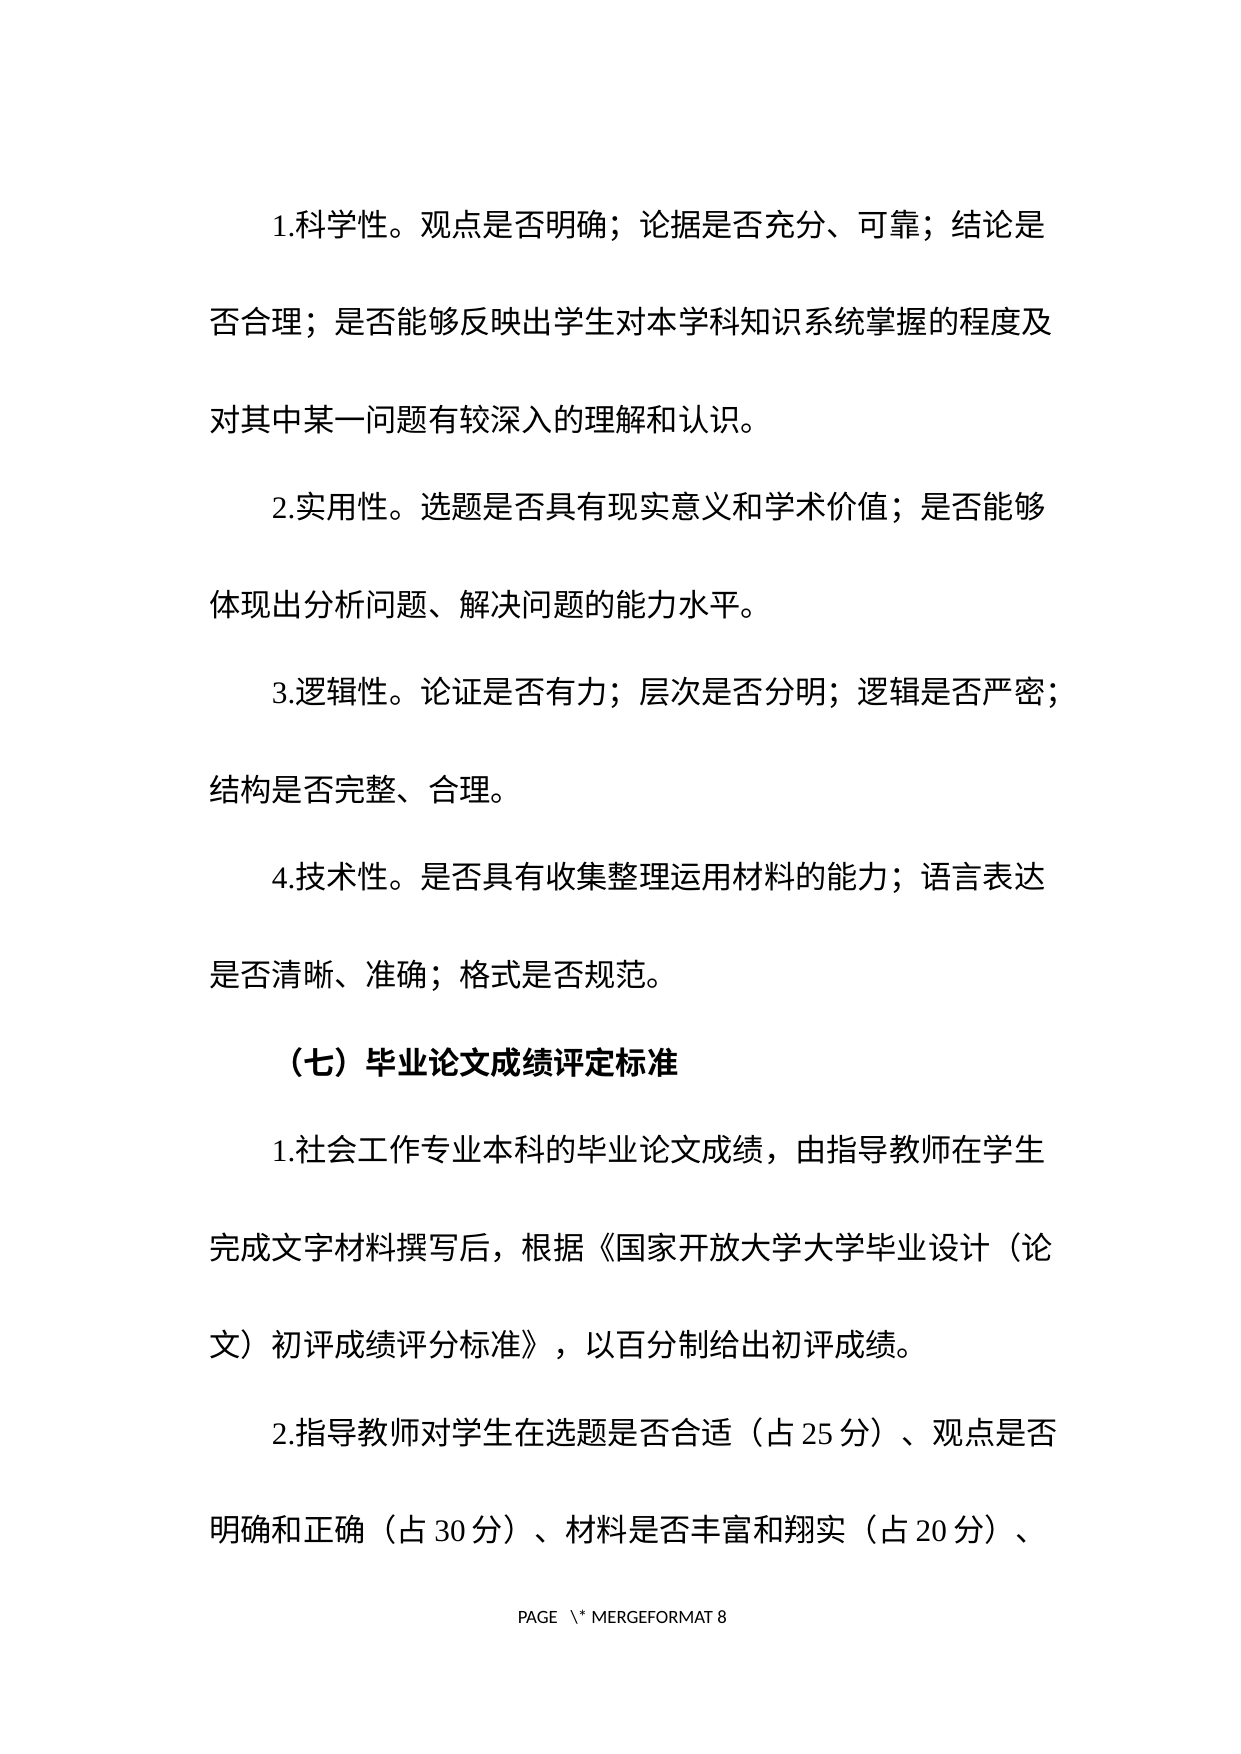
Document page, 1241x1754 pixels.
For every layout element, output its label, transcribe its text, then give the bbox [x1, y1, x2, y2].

list 4.技术性。是否具有收集整理运用材料的能力；语言表达是否清晰、准确；格式是否规范。 [209, 843, 1075, 1005]
list 1.社会工作专业本科的毕业论文成绩，由指导教师在学生完成文字材料撰写后，根据《国家开放大学大学毕业设计（论文）初评成绩评分标准》，以百分制给出初评成绩。 [209, 1116, 1075, 1376]
list 2.实用性。选题是否具有现实意义和学术价值；是否能够体现出分析问题、解决问题的能力水平。 [209, 473, 1075, 635]
list 3.逻辑性。论证是否有力；层次是否分明；逻辑是否严密；结构是否完整、合理。 [209, 658, 1075, 820]
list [209, 1398, 1075, 1561]
list （七）毕业论文成绩评定标准 [209, 1028, 1075, 1093]
list 1.科学性。观点是否明确；论据是否充分、可靠；结论是否合理；是否能够反映出学生对本学科知识系统掌握的程度及对其中某一问题有较深入的理解和认识。 [209, 190, 1075, 450]
